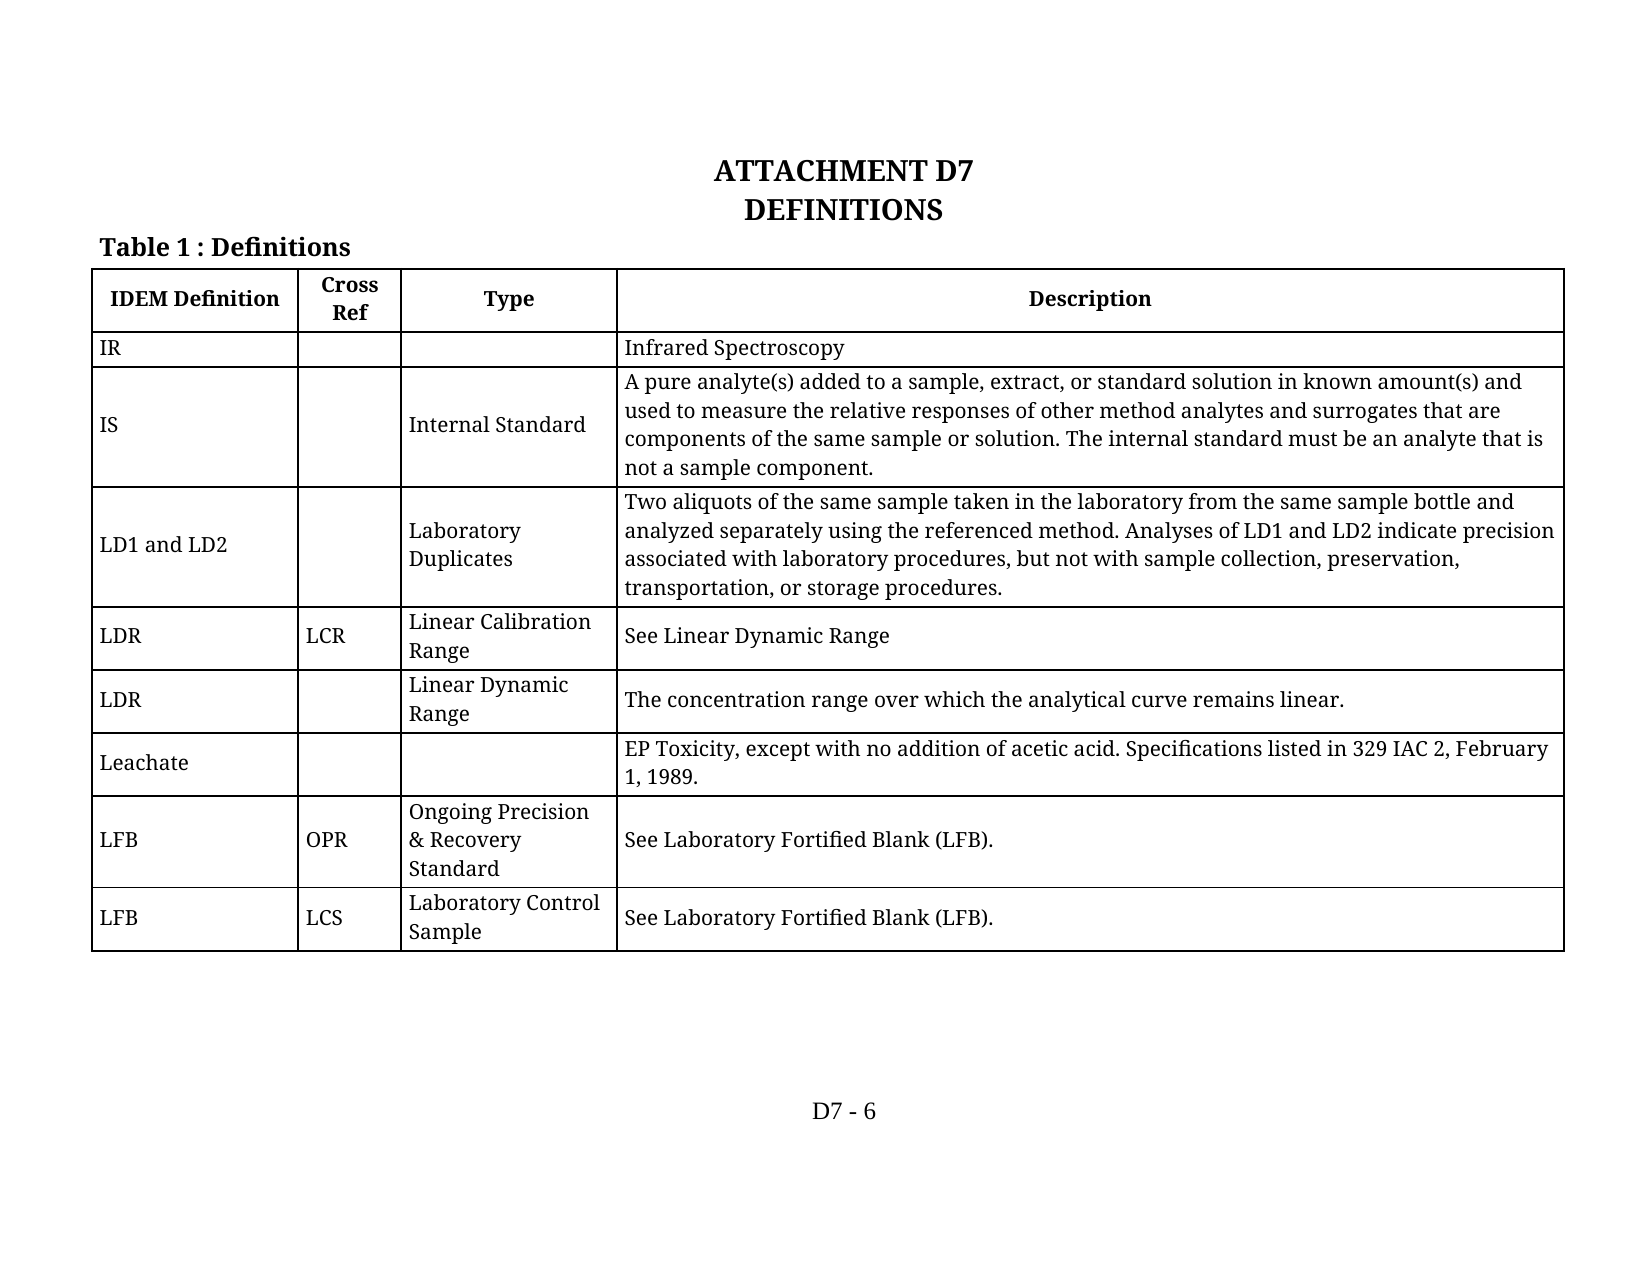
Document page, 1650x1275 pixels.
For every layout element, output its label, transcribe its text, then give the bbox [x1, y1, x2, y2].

table_cell LD1 and LD2 [93, 488, 297, 606]
table_cell Internal Standard [402, 368, 616, 486]
table_cell IS [93, 368, 297, 486]
table_cell A pure analyte(s) added to a sample, extract, or standard solution in known amount(s) and used to measure the relative responses of other method analytes and surrogates that are components of the same sample or solution. The internal standard must be an analyte that is not a sample component. [618, 368, 1563, 486]
table_cell [299, 333, 400, 366]
table_cell Laboratory Duplicates [402, 488, 616, 606]
table_cell Two aliquots of the same sample taken in the laboratory from the same sample bottle and analyzed separately using the referenced method. Analyses of LD1 and LD2 indicate precision associated with laboratory procedures, but not with sample collection, preservation, transportation, or storage procedures. [618, 488, 1563, 606]
table_cell [402, 333, 616, 366]
table_cell See Linear [618, 608, 1563, 669]
table_cell LCR [299, 608, 400, 669]
table_cell Leachate [93, 734, 297, 795]
table_cell IDEM Definition [93, 270, 297, 331]
table_cell Cross Ref [299, 270, 400, 331]
table_cell LDR [93, 671, 297, 732]
table_cell LFB [93, 797, 297, 887]
table_cell LDR [93, 608, 297, 669]
table_cell OPR [299, 797, 400, 887]
table_cell Ongoing Precision & Recovery Standard [402, 797, 616, 887]
table_cell See Laboratory Fortified Blank (LFB). [618, 888, 1563, 950]
table_cell See Laboratory Fortified Blank (LFB). [618, 797, 1563, 887]
table_header Table 1 : Definitions [92, 229, 1564, 268]
table_cell Linear [402, 608, 616, 669]
table_cell Type [402, 270, 616, 331]
table_cell [299, 734, 400, 795]
table_cell [299, 488, 400, 606]
table_cell Linear [402, 671, 616, 732]
table_cell Description [618, 270, 1563, 331]
table_cell [299, 671, 400, 732]
table_cell Infrared Spectroscopy [618, 333, 1563, 366]
table_cell IR [93, 333, 297, 366]
table_cell [402, 734, 616, 795]
table_cell LFB [93, 888, 297, 950]
table_cell [299, 368, 400, 486]
table_cell Laboratory Control Sample [402, 888, 616, 950]
table_cell EP Toxicity, except with no addition of acetic acid. Specifications listed in 329 IAC 2, . [618, 734, 1563, 795]
table_cell LCS [299, 888, 400, 950]
table_cell The concentration range over which the analytical curve remains linear. [618, 671, 1563, 732]
